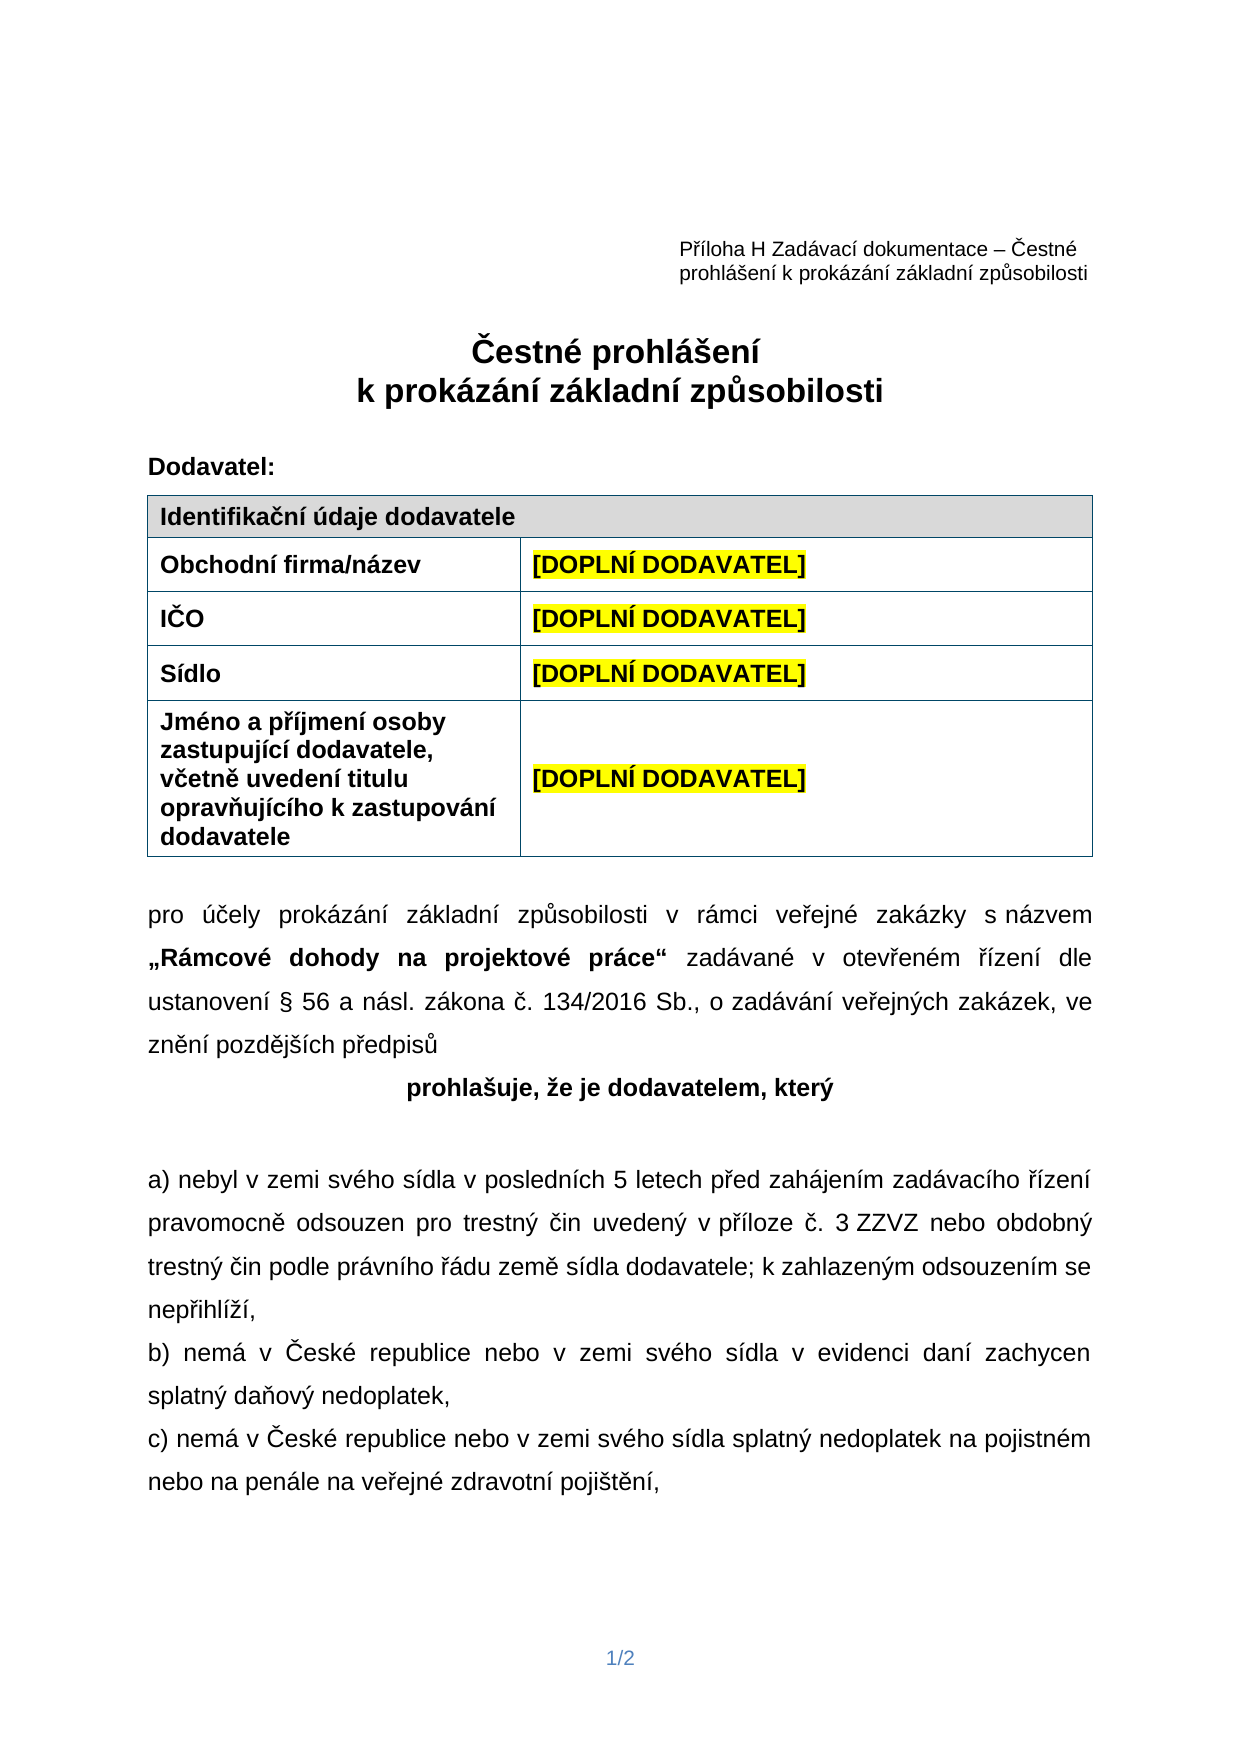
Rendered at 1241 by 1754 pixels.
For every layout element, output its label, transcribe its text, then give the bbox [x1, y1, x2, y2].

table_cell Jméno a příjmení osoby zastupující dodavatele, včetně uvedení titulu opravňujícího k zastupování dodavatele [148, 701, 520, 856]
table_cell Sídlo [148, 646, 520, 699]
table_cell [DOPLNÍ DODAVATEL] [521, 592, 1092, 645]
text b) nemá v České republice nebo v zemi svého sídla v evidenci daní zachycen splatný daňový nedoplatek, [148, 1338, 1093, 1410]
table_cell IČO [148, 592, 520, 645]
text pro účely prokázání základní způsobilosti v rámci veřejné zakázky s názvem „Rámcové dohody na projektové práce“ zadávané v otevřeném řízení dle ustanovení § 56 a násl. zákona č. 134/2016 Sb., o zadávání veřejných zakázek, ve znění pozdějších předpisů [148, 900, 1093, 1058]
table_cell [DOPLNÍ DODAVATEL] [521, 701, 1092, 856]
text prohlašuje, že je dodavatelem, který [148, 1073, 1093, 1102]
text c) nemá v České republice nebo v zemi svého sídla splatný nedoplatek na pojistném nebo na penále na veřejné zdravotní pojištění, [148, 1424, 1093, 1496]
table_cell [DOPLNÍ DODAVATEL] [521, 538, 1092, 591]
table_header Identifikační údaje dodavatele [148, 496, 1092, 537]
text a) nebyl v zemi svého sídla v posledních 5 letech před zahájením zadávacího řízení pravomocně odsouzen pro trestný čin uvedený v příloze č. 3 ZZVZ nebo obdobný trestný čin podle právního řádu země sídla dodavatele; k zahlazeným odsouzením se nepřihlíží, [148, 1165, 1093, 1323]
table_cell [DOPLNÍ DODAVATEL] [521, 646, 1092, 699]
table_cell Obchodní firma/název [148, 538, 520, 591]
